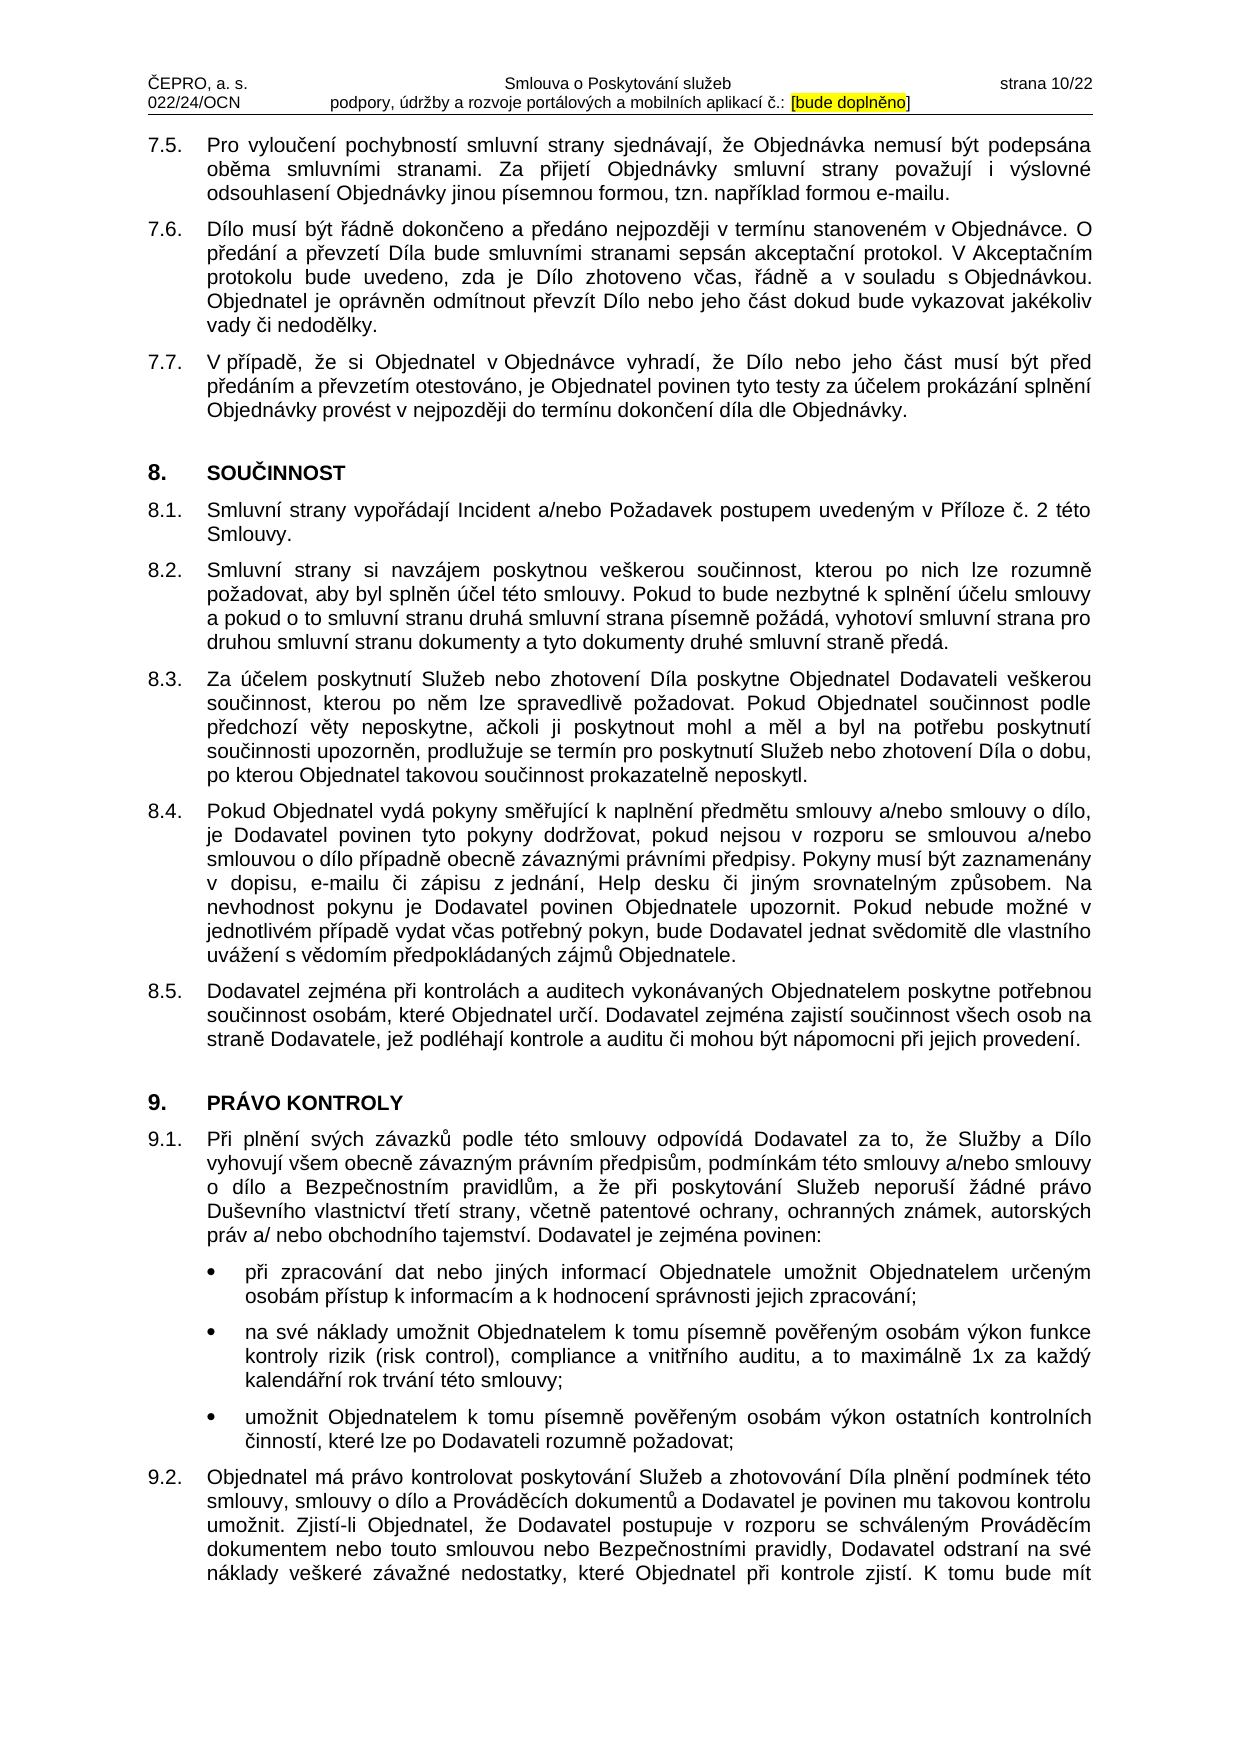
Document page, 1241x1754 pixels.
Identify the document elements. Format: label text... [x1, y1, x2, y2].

list při zpracování dat nebo jiných informací Objednatele umožnit Objednatelem určeným osobám přístup k informacím a k hodnocení správnosti jejich zpracování; [207, 1259, 1093, 1308]
list V případě, že si Objednatel v Objednávce vyhradí, že Dílo nebo jeho část musí být před předáním a převzetím otestováno, je Objednatel povinen tyto testy za účelem prokázání splnění Objednávky provést v nejpozději do termínu dokončení díla dle Objednávky. [148, 349, 1093, 421]
list Za účelem poskytnutí Služeb nebo zhotovení Díla poskytne Objednatel Dodavateli veškerou součinnost, kterou po něm lze spravedlivě požadovat. Pokud Objednatel součinnost podle předchozí věty neposkytne, ačkoli ji poskytnout mohl a měl a byl na potřebu poskytnutí součinnosti upozorněn, prodlužuje se termín pro poskytnutí Služeb nebo zhotovení Díla o dobu, po kterou Objednatel takovou součinnost prokazatelně neposkytl. [148, 667, 1093, 786]
list Smluvní strany si navzájem poskytnou veškerou součinnost, kterou po nich lze rozumně požadovat, aby byl splněn účel této smlouvy. Pokud to bude nezbytné k splnění účelu smlouvy a pokud o to smluvní stranu druhá smluvní strana písemně požádá, vyhotoví smluvní strana pro druhou smluvní stranu dokumenty a tyto dokumenty druhé smluvní straně předá. [148, 558, 1093, 654]
list Dílo musí být řádně dokončeno a předáno nejpozději v termínu stanoveném v Objednávce. O předání a převzetí Díla bude smluvními stranami sepsán akceptační protokol. V Akceptačním protokolu bude uvedeno, zda je Dílo zhotoveno včas, řádně a v souladu s Objednávkou. Objednatel je oprávněn odmítnout převzít Dílo nebo jeho část dokud bude vykazovat jakékoliv vady či nedodělky. [148, 217, 1093, 337]
list na své náklady umožnit Objednatelem k tomu písemně pověřeným osobám výkon funkce kontroly rizik (risk control), compliance a vnitřního auditu, a to maximálně 1x za každý kalendářní rok trvání této smlouvy; [207, 1320, 1093, 1392]
list Pro vyloučení pochybností smluvní strany sjednávají, že Objednávka nemusí být podepsána oběma smluvními stranami. Za přijetí Objednávky smluvní strany považují i výslovné odsouhlasení Objednávky jinou písemnou formou, tzn. například formou e-mailu. [148, 133, 1093, 205]
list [148, 1465, 1093, 1585]
list Dodavatel zejména při kontrolách a auditech vykonávaných Objednatelem poskytne potřebnou součinnost osobám, které Objednatel určí. Dodavatel zejména zajistí součinnost všech osob na straně Dodavatele, jež podléhají kontrole a auditu či mohou být nápomocni při jejich provedení. [148, 979, 1093, 1051]
list Pokud Objednatel vydá pokyny směřující k naplnění předmětu smlouvy a/nebo smlouvy o dílo, je Dodavatel povinen tyto pokyny dodržovat, pokud nejsou v rozporu se smlouvou a/nebo smlouvou o dílo případně obecně závaznými právními předpisy. Pokyny musí být zaznamenány v dopisu, e-mailu či zápisu z jednání, Help desku či jiným srovnatelným způsobem. Na nevhodnost pokynu je Dodavatel povinen Objednatele upozornit. Pokud nebude možné v jednotlivém případě vydat včas potřebný pokyn, bude Dodavatel jednat svědomitě dle vlastního uvážení s vědomím předpokládaných zájmů Objednatele. [148, 799, 1093, 967]
list Smluvní strany vypořádají Incident a/nebo Požadavek postupem uvedeným v Příloze č. 2 této Smlouvy. [148, 498, 1093, 546]
list PRÁVO KONTROLY [148, 1088, 1093, 1115]
list SOUČINNOST [148, 459, 1093, 485]
list umožnit Objednatelem k tomu písemně pověřeným osobám výkon ostatních kontrolních činností, které lze po Dodavateli rozumně požadovat; [207, 1404, 1093, 1453]
list Při plnění svých závazků podle této smlouvy odpovídá Dodavatel za to, že Služby a Dílo vyhovují všem obecně závazným právním předpisům, podmínkám této smlouvy a/nebo smlouvy o dílo a Bezpečnostním pravidlům, a že při poskytování Služeb neporuší žádné právo Duševního vlastnictví třetí strany, včetně patentové ochrany, ochranných známek, autorských práv a/ nebo obchodního tajemství. Dodavatel je zejména povinen: [148, 1127, 1093, 1247]
